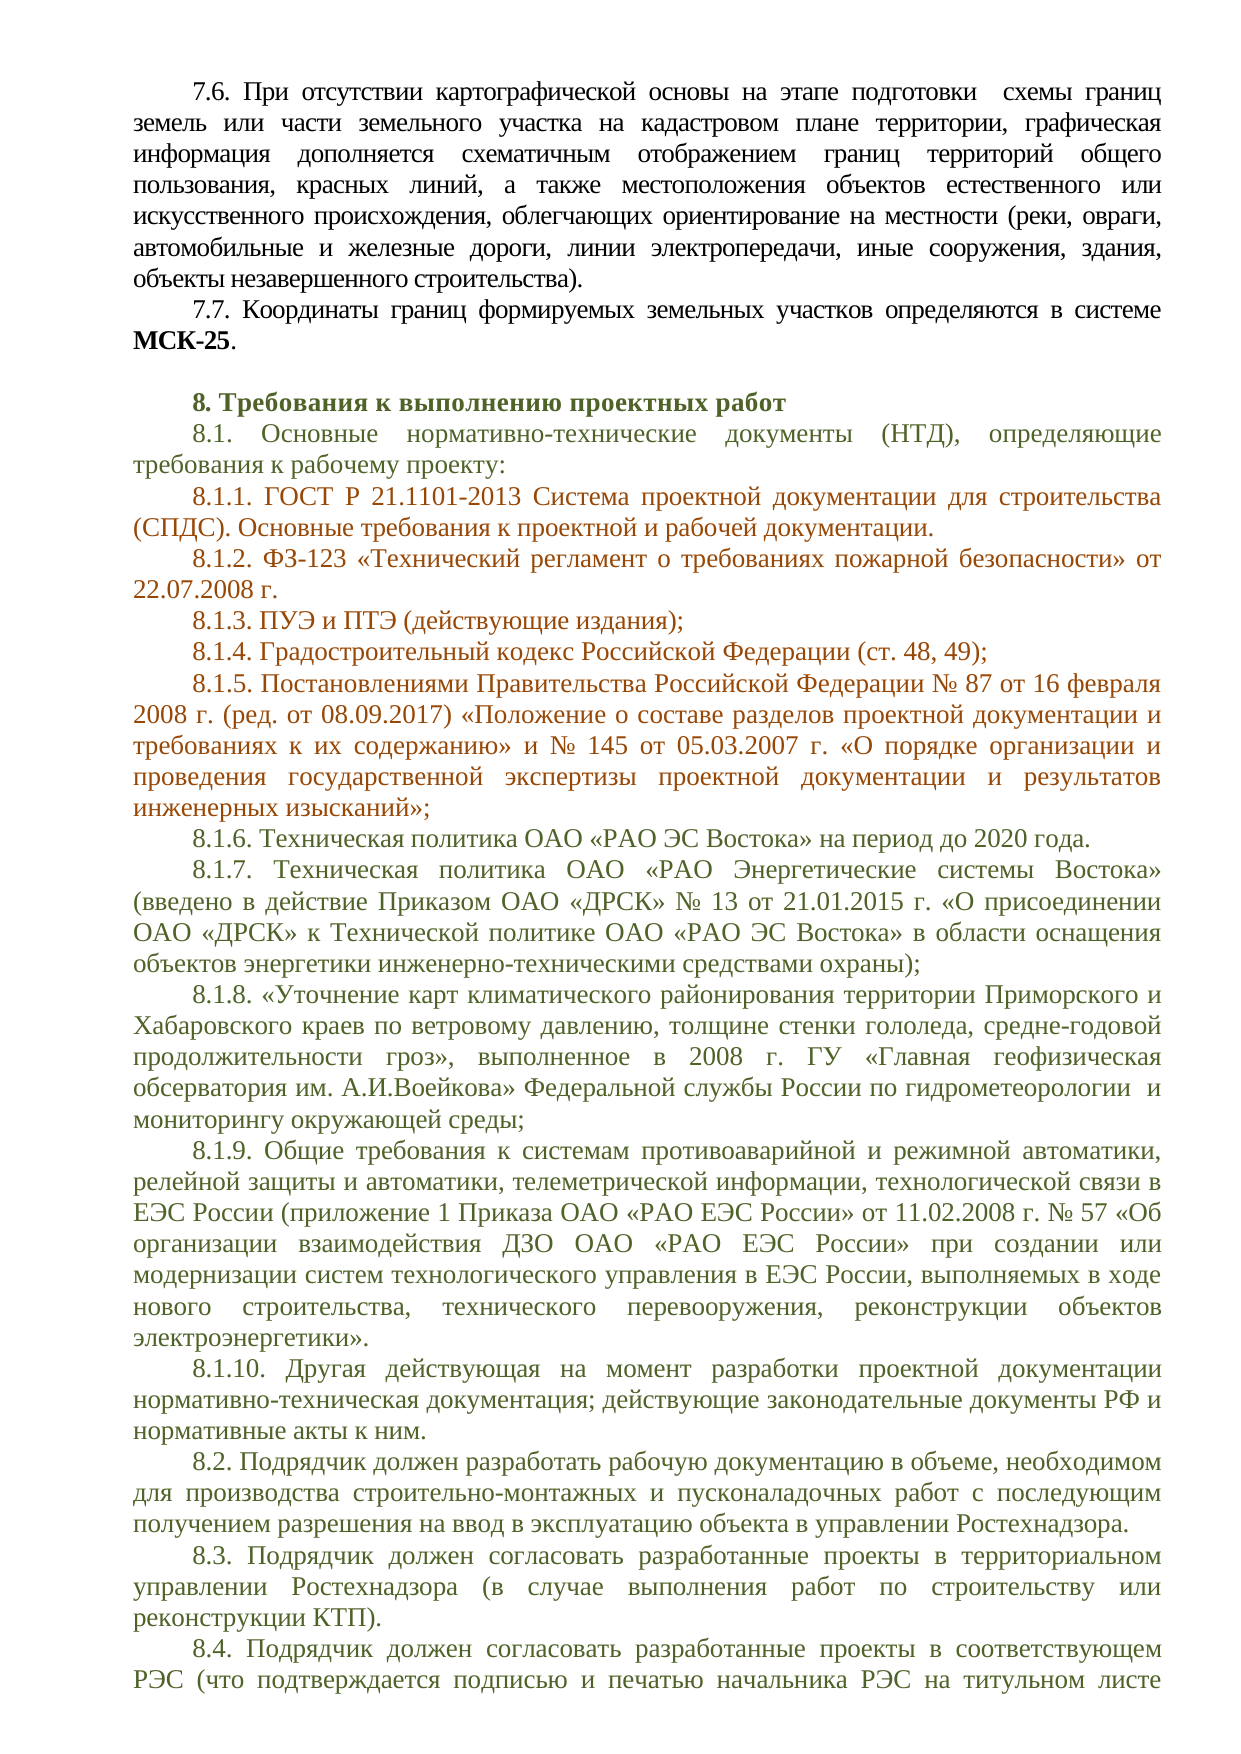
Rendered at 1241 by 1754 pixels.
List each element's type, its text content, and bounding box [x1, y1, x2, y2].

text 8.1.9. Общие требования к системам противоаварийной и режимной автоматики, релейной защиты и автоматики, телеметрической информации, технологической связи в ЕЭС России (приложение 1 Приказа ОАО «РАО ЕЭС России» от 11.02.2008 г. № 57 «Об организации взаимодействия ДЗО ОАО «РАО ЕЭС России» при создании или модернизации систем технологического управления в ЕЭС России, выполняемых в ходе нового строительства, технического перевооружения, реконструкции объектов электроэнергетики». [133, 1134, 1162, 1352]
text 8.1.6. Техническая политика ОАО «РАО ЭС Востока» на период до 2020 года. [133, 822, 1162, 853]
text 8.1.5. Постановлениями Правительства Российской Федерации № 87 от 16 февраля 2008 г. (ред. от 08.09.2017) «Положение о составе разделов проектной документации и требованиях к их содержанию» и № 145 от 05.03.2007 г. «О порядке организации и проведения государственной экспертизы проектной документации и результатов инженерных изысканий»; [133, 667, 1162, 822]
text 8.1.2. ФЗ-123 «Технический регламент о требованиях пожарной безопасности» от 22.07.2008 г. [133, 542, 1162, 604]
text 8.2. Подрядчик должен разработать рабочую документацию в объеме, необходимом для производства строительно-монтажных и пусконаладочных работ с последующим получением разрешения на ввод в эксплуатацию объекта в управлении Ростехнадзора. [133, 1445, 1162, 1539]
text 8.1. Основные нормативно-технические документы (НТД), определяющие требования к рабочему проекту: [133, 417, 1162, 480]
text 8.1.3. ПУЭ и ПТЭ (действующие издания); [133, 604, 1162, 636]
text 7.7. Координаты границ формируемых земельных участков определяются в системе МСК-25. [133, 293, 1162, 355]
text 8.1.8. «Уточнение карт климатического районирования территории Приморского и Хабаровского краев по ветровому давлению, толщине стенки гололеда, средне-годовой продолжительности гроз», выполненное в 2008 г. ГУ «Главная геофизическая обсерватория им. А.И.Воейкова» Федеральной службы России по гидрометеорологии и мониторингу окружающей среды; [133, 978, 1162, 1134]
text 8.1.4. Градостроительный кодекс Российской Федерации (ст. 48, 49); [133, 636, 1162, 667]
text 8.1.7. Техническая политика ОАО «РАО Энергетические системы Востока» (введено в действие Приказом ОАО «ДРСК» № 13 от 21.01.2015 г. «О присоединении ОАО «ДРСК» к Технической политике ОАО «РАО ЭС Востока» в области оснащения объектов энергетики инженерно-техническими средствами охраны); [133, 853, 1162, 978]
text 7.6. При отсутствии картографической основы на этапе подготовки схемы границ земель или части земельного участка на кадастровом плане территории, графическая информация дополняется схематичным отображением границ территорий общего пользования, красных линий, а также местоположения объектов естественного или искусственного происхождения, облегчающих ориентирование на местности (реки, овраги, автомобильные и железные дороги, линии электропередачи, иные сооружения, здания, объекты незавершенного строительства). [133, 75, 1162, 293]
text 8.1.10. Другая действующая на момент разработки проектной документации нормативно-техническая документация; действующие законодательные документы РФ и нормативные акты к ним. [133, 1352, 1162, 1445]
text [133, 1632, 1162, 1694]
text 8.1.1. ГОСТ Р 21.1101-2013 Система проектной документации для строительства (СПДС). Основные требования к проектной и рабочей документации. [133, 480, 1162, 542]
text 8.3. Подрядчик должен согласовать разработанные проекты в территориальном управлении Ростехнадзора (в случае выполнения работ по строительству или реконструкции КТП). [133, 1539, 1162, 1632]
text 8. Требования к выполнению проектных работ [133, 386, 1162, 417]
